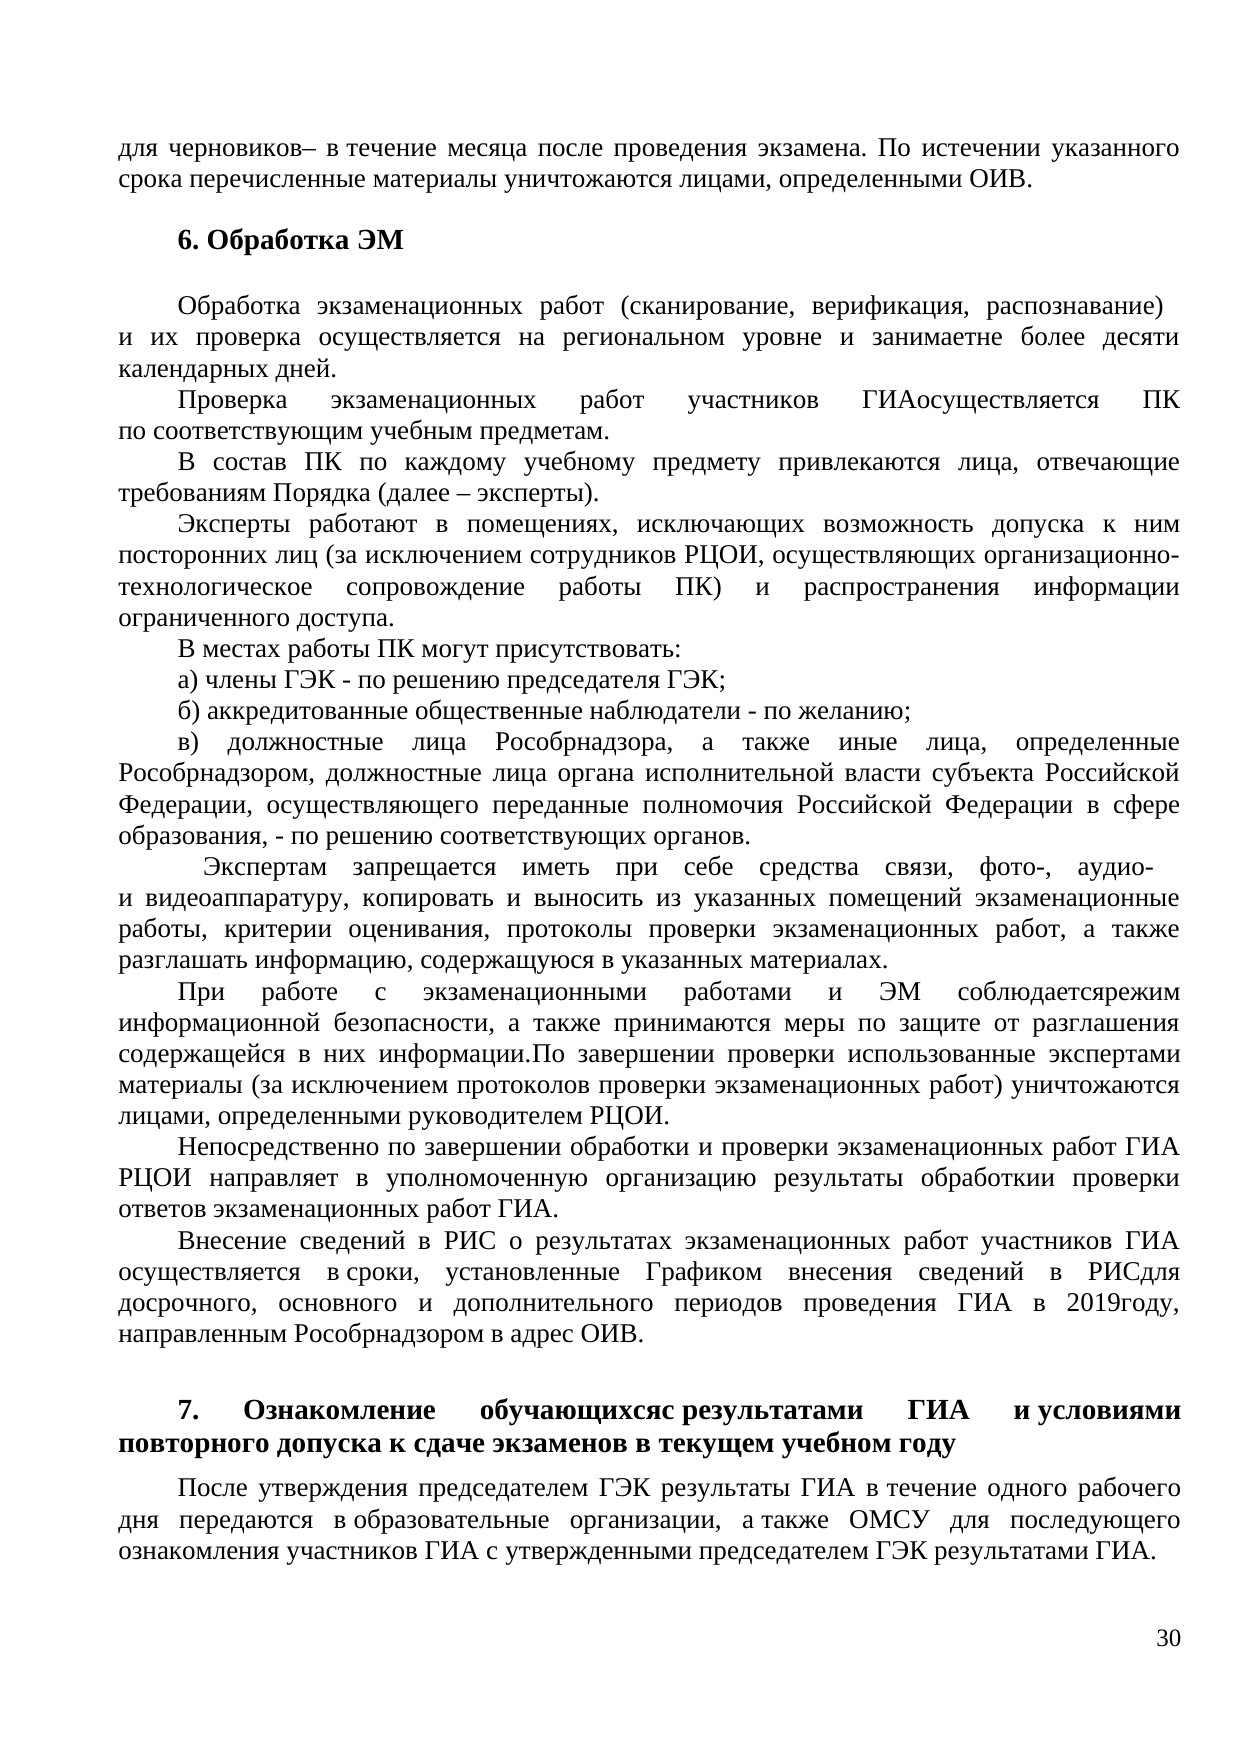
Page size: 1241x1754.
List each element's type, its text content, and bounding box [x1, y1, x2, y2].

text а) члены ГЭК - по решению председателя ГЭК; [118, 663, 1181, 694]
text Экспертам запрещается иметь при себе средства связи, фото-, аудио- и видеоаппаратуру, копировать и выносить из указанных помещений экзаменационные работы, критерии оценивания, протоколы проверки экзаменационных работ, а также разглашать информацию, содержащуюся в указанных материалах. [118, 850, 1181, 974]
text В местах работы ПК могут присутствовать: [118, 632, 1181, 663]
subtitle 7. Ознакомление обучающихсяс результатами ГИА и условиями повторного допуска к сдаче экзаменов в текущем учебном году [118, 1392, 1181, 1459]
text Внесение сведений в РИС о результатах экзаменационных работ участников ГИА осуществляется в сроки, установленные Графиком внесения сведений в РИСдля досрочного, основного и дополнительного периодов проведения ГИА в 2019году, направленным Рособрнадзором в адрес ОИВ. [118, 1224, 1181, 1348]
text 6. Обработка ЭМ [118, 222, 1181, 256]
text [118, 131, 1181, 193]
text Проверка экзаменационных работ участников ГИАосуществляется ПК по соответствующим учебным предметам. [118, 383, 1181, 445]
text При работе с экзаменационными работами и ЭМ соблюдаетсярежим информационной безопасности, а также принимаются меры по защите от разглашения содержащейся в них информации.По завершении проверки использованные экспертами материалы (за исключением протоколов проверки экзаменационных работ) уничтожаются лицами, определенными руководителем РЦОИ. [118, 974, 1181, 1130]
text б) аккредитованные общественные наблюдатели - по желанию; [118, 694, 1181, 725]
text После утверждения председателем ГЭК результаты ГИА в течение одного рабочего дня передаются в образовательные организации, а также ОМСУ для последующего ознакомления участников ГИА с утвержденными председателем ГЭК результатами ГИА. [118, 1472, 1181, 1565]
text Эксперты работают в помещениях, исключающих возможность допуска к ним посторонних лиц (за исключением сотрудников РЦОИ, осуществляющих организационно-технологическое сопровождение работы ПК) и распространения информации ограниченного доступа. [118, 507, 1181, 632]
text Непосредственно по завершении обработки и проверки экзаменационных работ ГИА РЦОИ направляет в уполномоченную организацию результаты обработкии проверки ответов экзаменационных работ ГИА. [118, 1130, 1181, 1224]
text В состав ПК по каждому учебному предмету привлекаются лица, отвечающие требованиям Порядка (далее – эксперты). [118, 445, 1181, 507]
text Обработка экзаменационных работ (сканирование, верификация, распознавание) и их проверка осуществляется на региональном уровне и занимаетне более десяти календарных дней. [118, 289, 1181, 383]
text в) должностные лица Рособрнадзора, а также иные лица, определенные Рособрнадзором, должностные лица органа исполнительной власти субъекта Российской Федерации, осуществляющего переданные полномочия Российской Федерации в сфере образования, - по решению соответствующих органов. [118, 725, 1181, 850]
